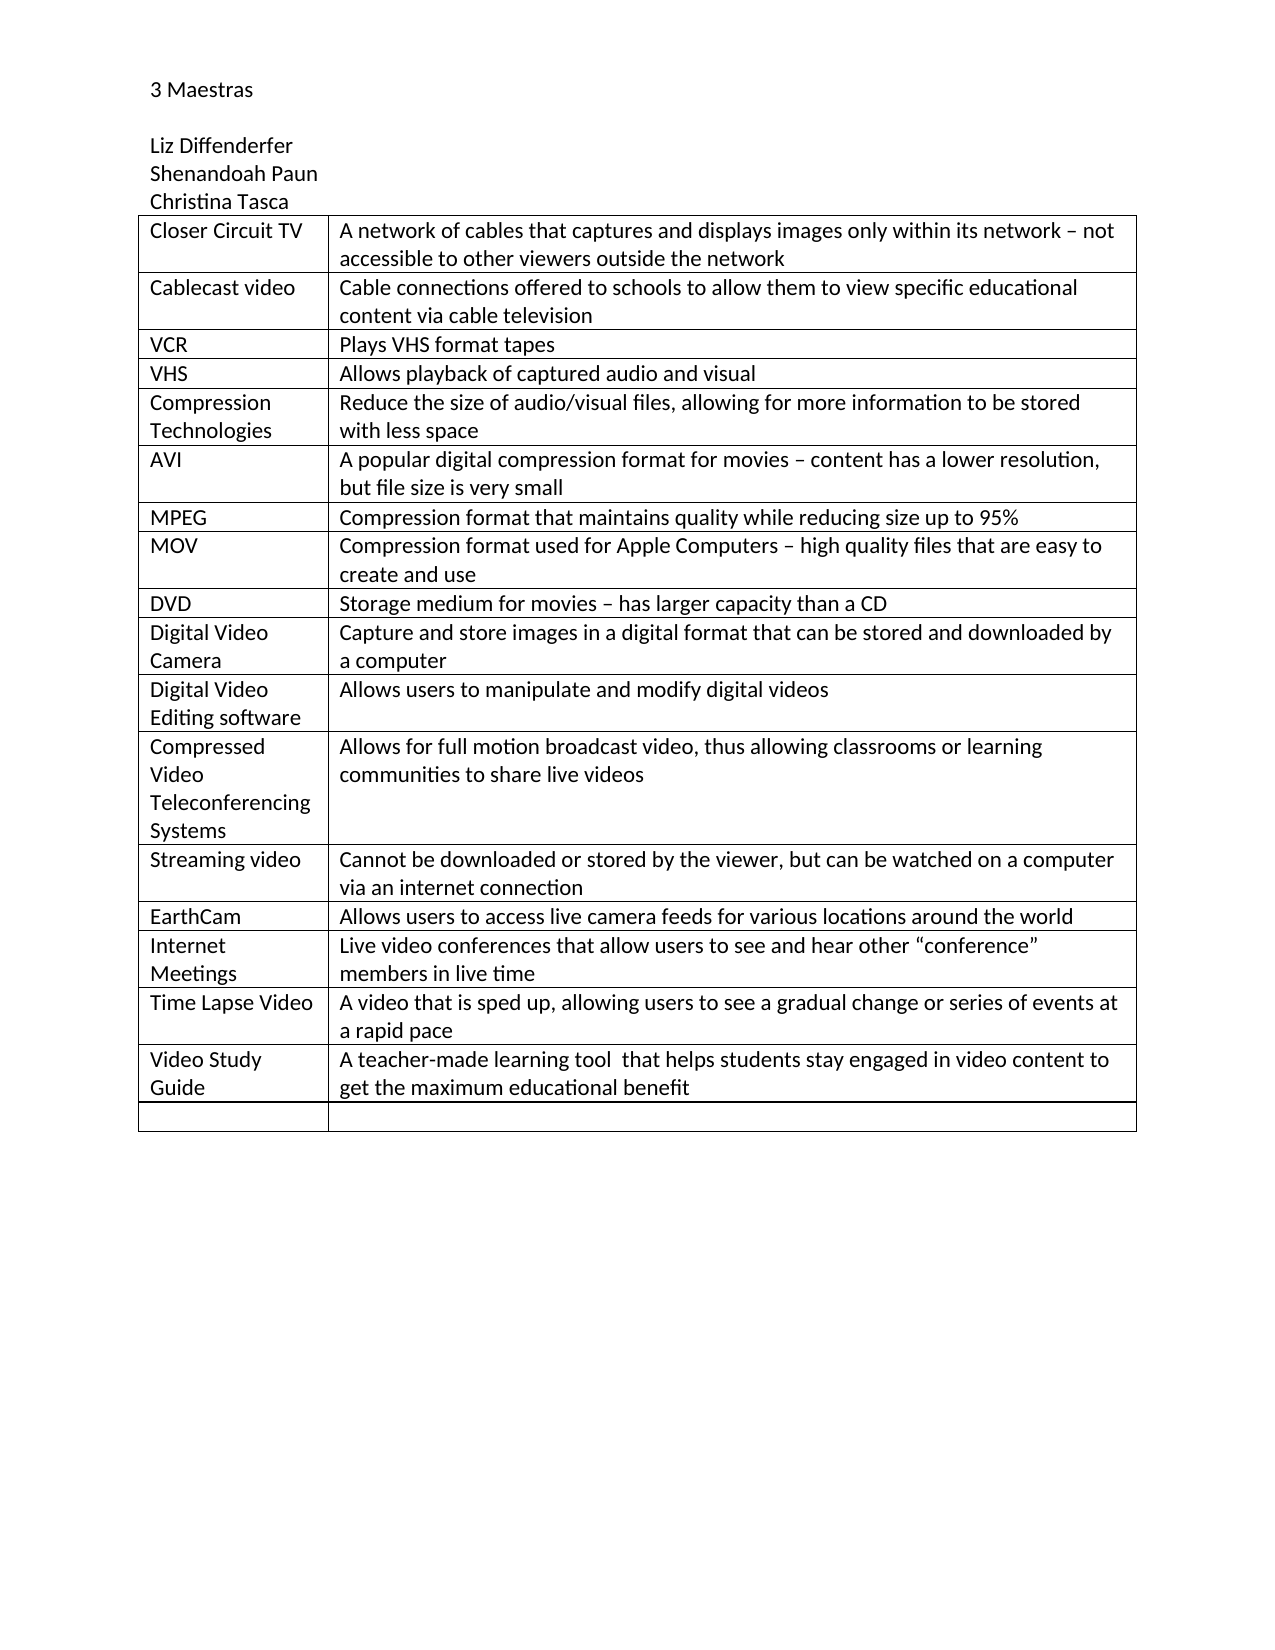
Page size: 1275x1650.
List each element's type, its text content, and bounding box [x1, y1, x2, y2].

table_cell Streaming video [139, 845, 328, 901]
table_cell Allows playback of captured audio and visual [329, 359, 1136, 387]
table_cell A network of cables that captures and displays images only within its network – not accessible to other viewers outside the network [329, 216, 1136, 272]
table_cell Reduce the size of audio/visual files, allowing for more information to be stored with less space [329, 389, 1136, 444]
table_cell Compressed Video Teleconferencing Systems [139, 732, 328, 844]
table_cell Time Lapse Video [139, 988, 328, 1044]
table_cell Allows users to manipulate and modify digital videos [329, 675, 1136, 731]
table_cell MOV [139, 532, 328, 588]
table_cell Digital Video Editing software [139, 675, 328, 731]
table_cell Allows for full motion broadcast video, thus allowing classrooms or learning communities to share live videos [329, 732, 1136, 844]
table_cell Storage medium for movies – has larger capacity than a CD [329, 589, 1136, 617]
table_cell DVD [139, 589, 328, 617]
table_cell Compression Technologies [139, 389, 328, 444]
table_cell Plays VHS format tapes [329, 330, 1136, 358]
table_cell Digital Video Camera [139, 618, 328, 674]
table_cell [329, 1103, 1136, 1131]
table_cell Video Study Guide [139, 1045, 328, 1101]
table_cell Cablecast video [139, 273, 328, 329]
table_cell Cable connections offered to schools to allow them to view specific educational content via cable television [329, 273, 1136, 329]
table_cell VHS [139, 359, 328, 387]
table_cell VCR [139, 330, 328, 358]
table_cell AVI [139, 446, 328, 502]
table_cell Capture and store images in a digital format that can be stored and downloaded by a computer [329, 618, 1136, 674]
table_cell [139, 1103, 328, 1131]
table_cell Cannot be downloaded or stored by the viewer, but can be watched on a computer via an internet connection [329, 845, 1136, 901]
table_cell EarthCam [139, 902, 328, 930]
table_cell A video that is sped up, allowing users to see a gradual change or series of events at a rapid pace [329, 988, 1136, 1044]
table_cell Internet Meetings [139, 931, 328, 987]
table_cell Compression format used for Apple Computers – high quality files that are easy to create and use [329, 532, 1136, 588]
table_cell MPEG [139, 503, 328, 531]
table_cell Compression format that maintains quality while reducing size up to 95% [329, 503, 1136, 531]
table_cell Allows users to access live camera feeds for various locations around the world [329, 902, 1136, 930]
table_cell Closer Circuit TV [139, 216, 328, 272]
table_cell A teacher-made learning tool that helps students stay engaged in video content to get the maximum educational benefit [329, 1045, 1136, 1101]
table_cell A popular digital compression format for movies – content has a lower resolution, but file size is very small [329, 446, 1136, 502]
table_cell Live video conferences that allow users to see and hear other “conference” members in live time [329, 931, 1136, 987]
